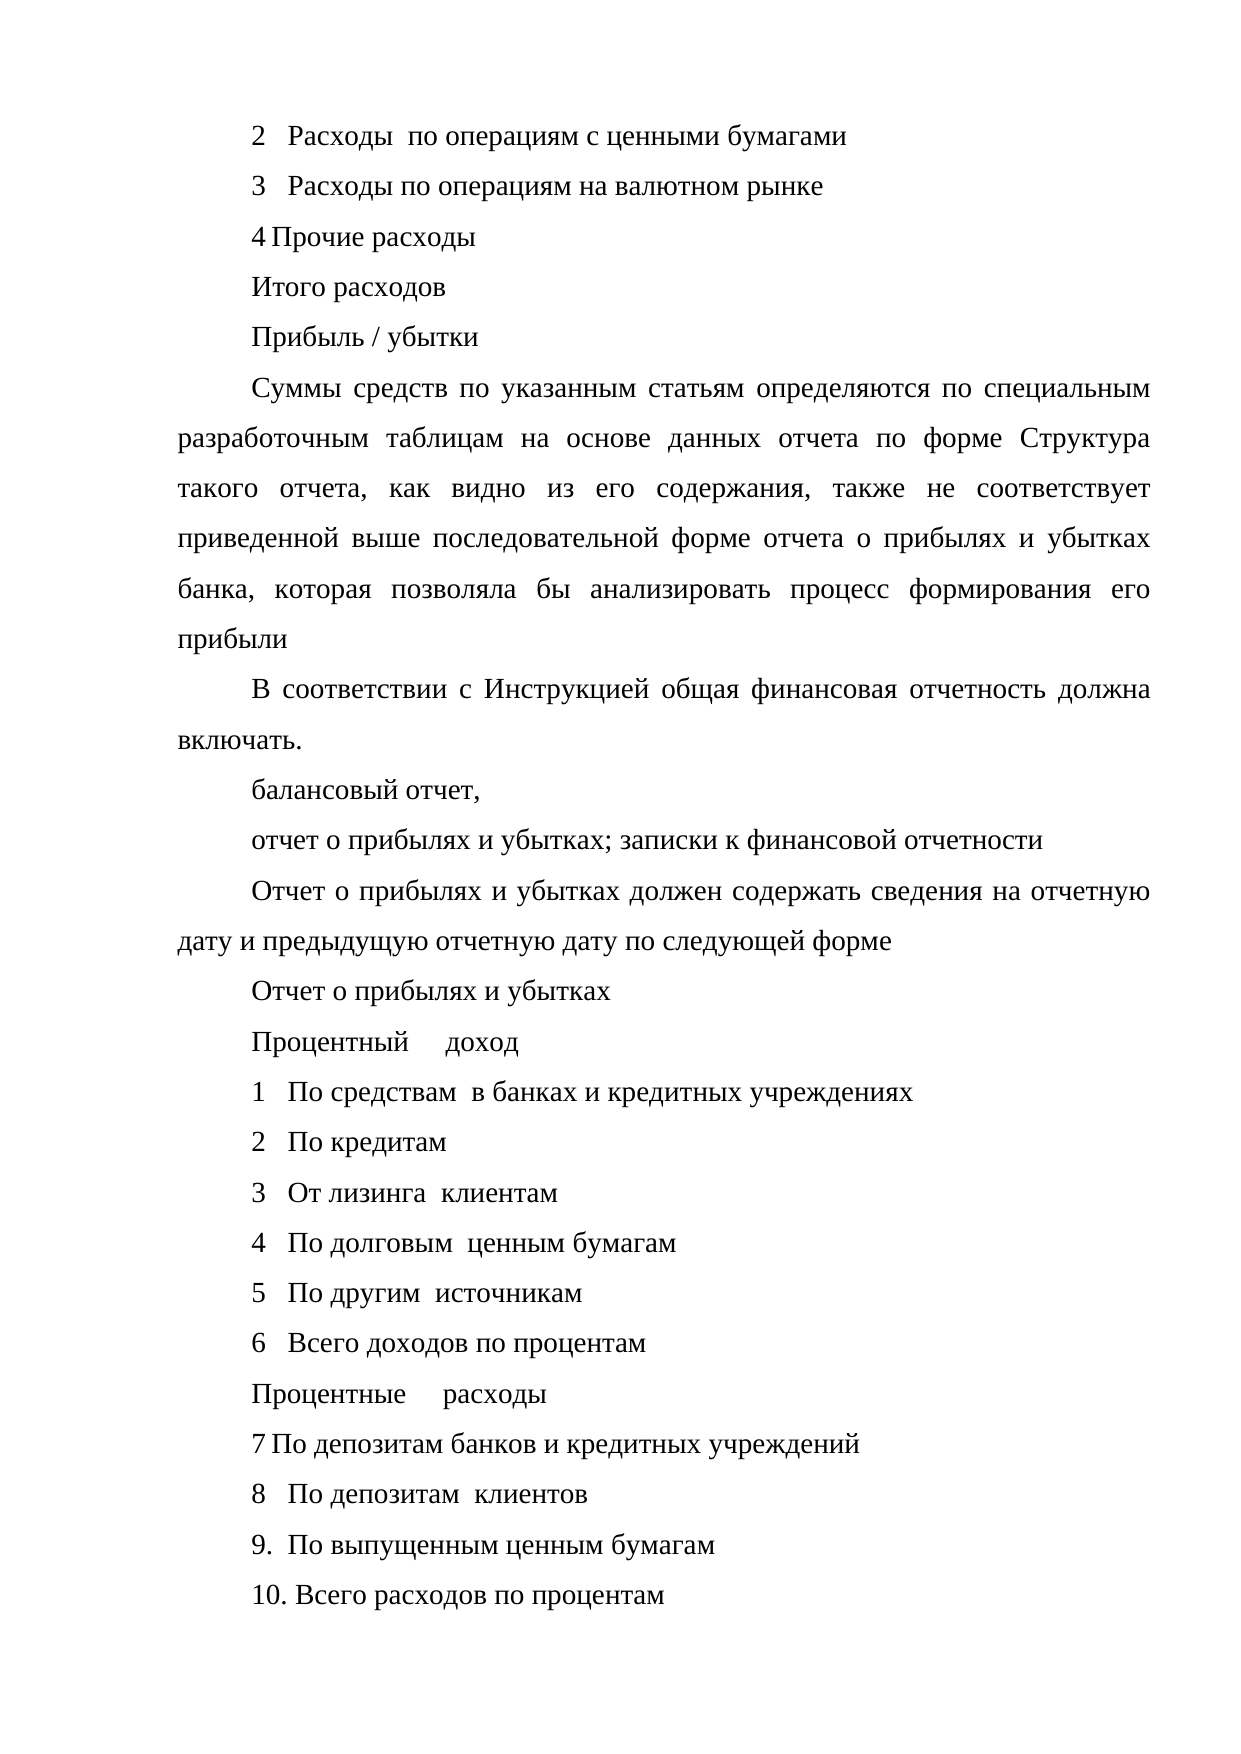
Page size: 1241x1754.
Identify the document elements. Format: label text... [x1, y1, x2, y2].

text Процентные расходы [177, 1376, 1152, 1409]
list По депозитам банков и кредитных учреждений [177, 1426, 1152, 1460]
text отчет о прибылях и убытках; записки к финансовой отчетности [177, 822, 1152, 856]
text Отчет о прибылях и убытках [177, 973, 1152, 1007]
text 6 Всего доходов по процентам [177, 1326, 1152, 1359]
text Процентный доход [177, 1024, 1152, 1057]
text 2 Расходы по операциям с ценными бумагами [177, 118, 1152, 152]
text 9. По выпущенным ценным бумагам [177, 1527, 1152, 1560]
text 2 По кредитам [177, 1124, 1152, 1158]
text 3 Расходы по операциям на валютном рынке [177, 168, 1152, 202]
text Прибыль / убытки [177, 319, 1152, 353]
list Прочие расходы [177, 219, 1152, 252]
text 10. Всего расходов по процентам [177, 1577, 1152, 1611]
subtitle Итого расходов [177, 269, 1152, 303]
subtitle 3 От лизинга клиентам [177, 1175, 1152, 1208]
text балансовый отчет, [177, 772, 1152, 806]
text 8 По депозитам клиентов [177, 1477, 1152, 1510]
text 5 По другим источникам [177, 1275, 1152, 1309]
text В соответствии с Инструкцией общая финансовая отчетность должна включать. [177, 672, 1152, 755]
text Отчет о прибылях и убытках должен содержать сведения на отчетную дату и предыдущую отчетную дату по следующей форме [177, 873, 1152, 957]
text 1 По средствам в банках и кредитных учреждениях [177, 1074, 1152, 1108]
text 4 По долговым ценным бумагам [177, 1225, 1152, 1258]
text Суммы средств по указанным статьям определяются по специальным разработочным таблицам на основе данных отчета по форме Структура такого отчета, как видно из его содержания, также не соответствует приведенной выше последовательной форме отчета о прибылях и убытках банка, которая позволяла бы анализировать процесс формирования его прибыли [177, 370, 1152, 655]
